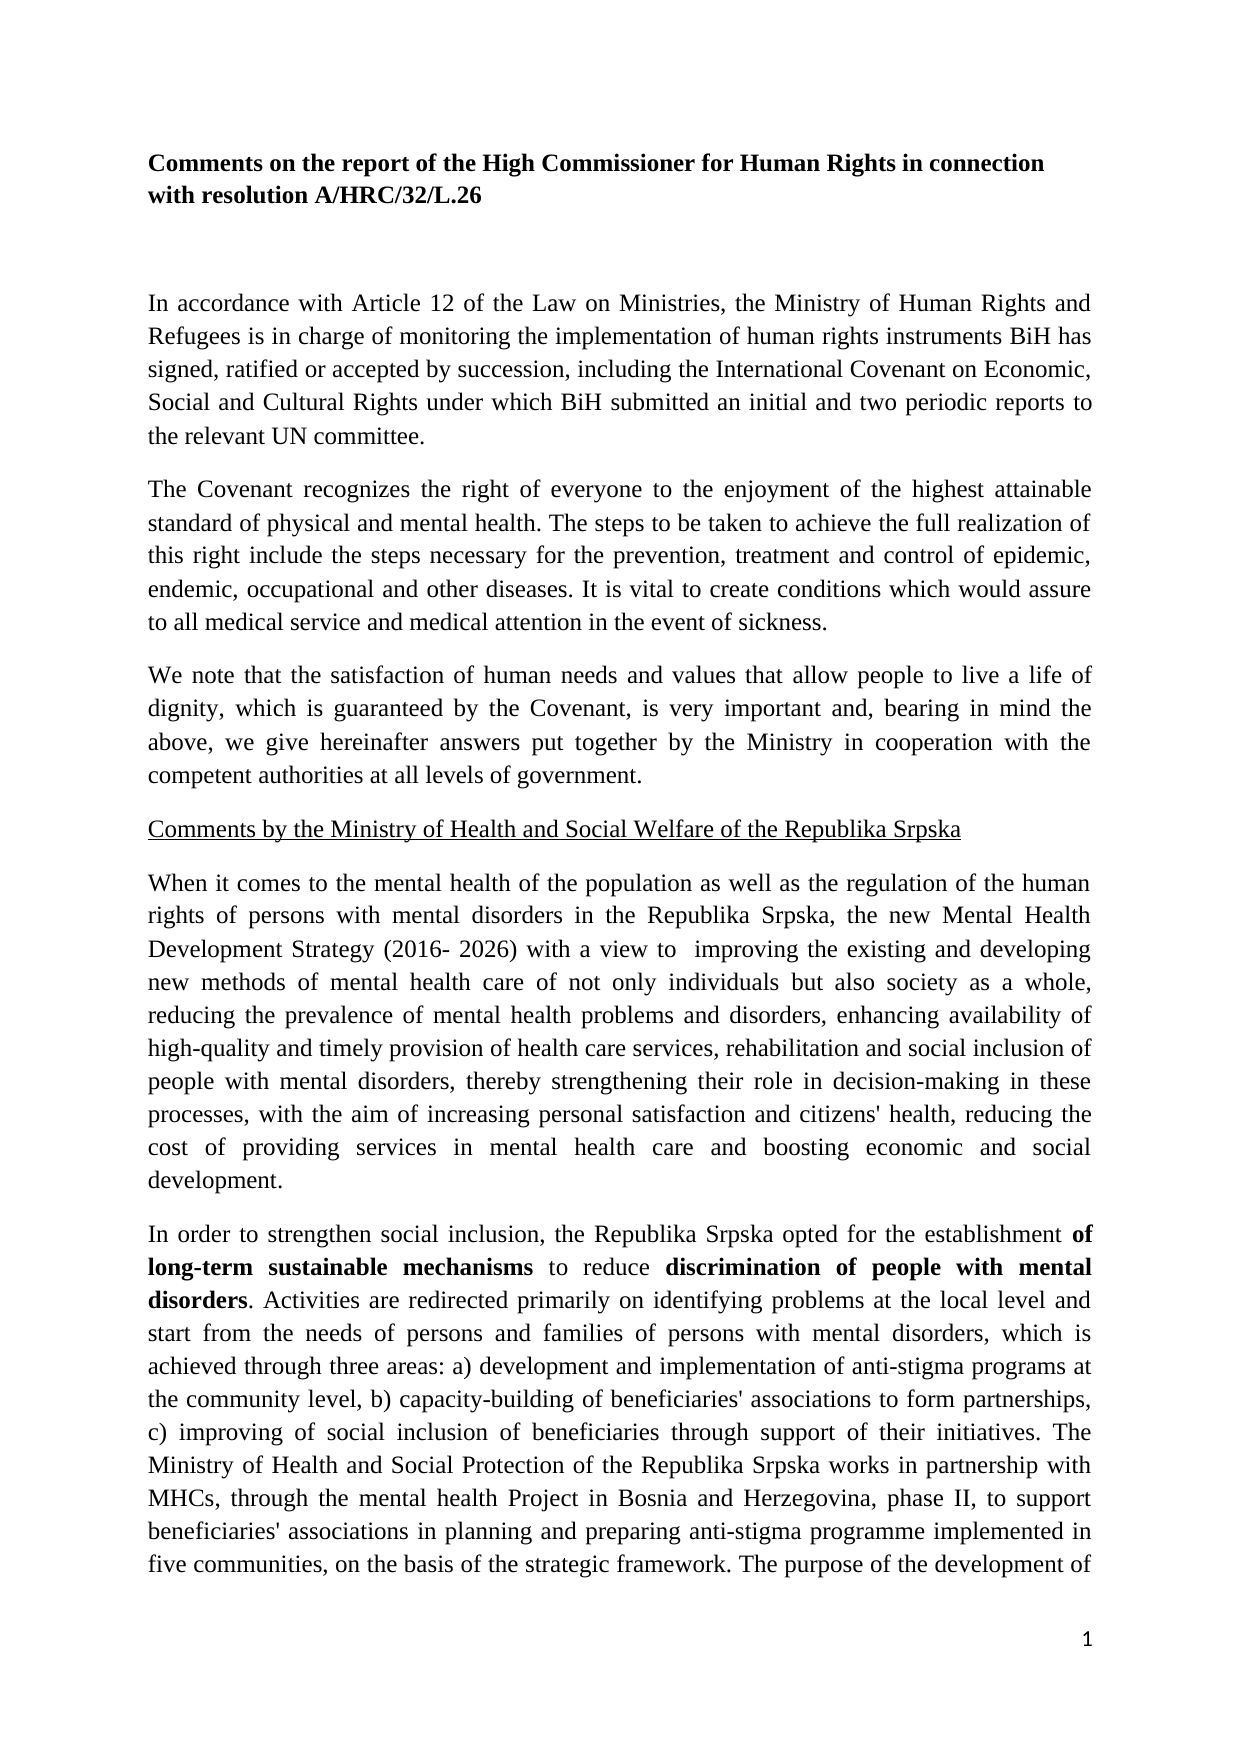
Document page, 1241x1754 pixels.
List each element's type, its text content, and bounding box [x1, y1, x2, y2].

text In accordance with Article 12 of the Law on Ministries, the Ministry of Human Rights and Refugees is in charge of monitoring the implementation of human rights instruments BiH has signed, ratified or accepted by succession, including the International Covenant on Economic, Social and Cultural Rights under which BiH submitted an initial and two periodic reports to the relevant UN committee. [148, 288, 1093, 449]
text Comments by the Ministry of Health and Social Welfare of the Republika Srpska [148, 814, 1093, 842]
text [148, 1219, 1093, 1578]
text We note that the satisfaction of human needs and values that ​​allow people to live a life of dignity, which is guaranteed by the Covenant, is very important and, bearing in mind the above, we give hereinafter answers put together by the Ministry in cooperation with the competent authorities at all levels of government. [148, 661, 1093, 789]
text When it comes to the mental health of the population as well as the regulation of the human rights of persons with mental disorders in the Republika Srpska, the new Mental Health Development Strategy (2016- 2026) with a view to improving the existing and developing new methods of mental health care of not only individuals but also society as a whole, reducing the prevalence of mental health problems and disorders, enhancing availability of high-quality and timely provision of health care services, rehabilitation and social inclusion of people with mental disorders, thereby strengthening their role in decision-making in these processes, with the aim of increasing personal satisfaction and citizens' health, reducing the cost of providing services in mental health care and boosting economic and social development. [148, 868, 1093, 1194]
text Comments on the report of the High Commissioner for Human Rights in connection with resolution A/HRC/32/L.26 [148, 148, 1093, 209]
text The Covenant recognizes the right of everyone to the enjoyment of the highest attainable standard of physical and mental health. The steps to be taken to achieve the full realization of this right include the steps necessary for the prevention, treatment and control of epidemic, endemic, occupational and other diseases. It is vital to create conditions which would assure to all medical service and medical attention in the event of sickness. [148, 474, 1093, 635]
